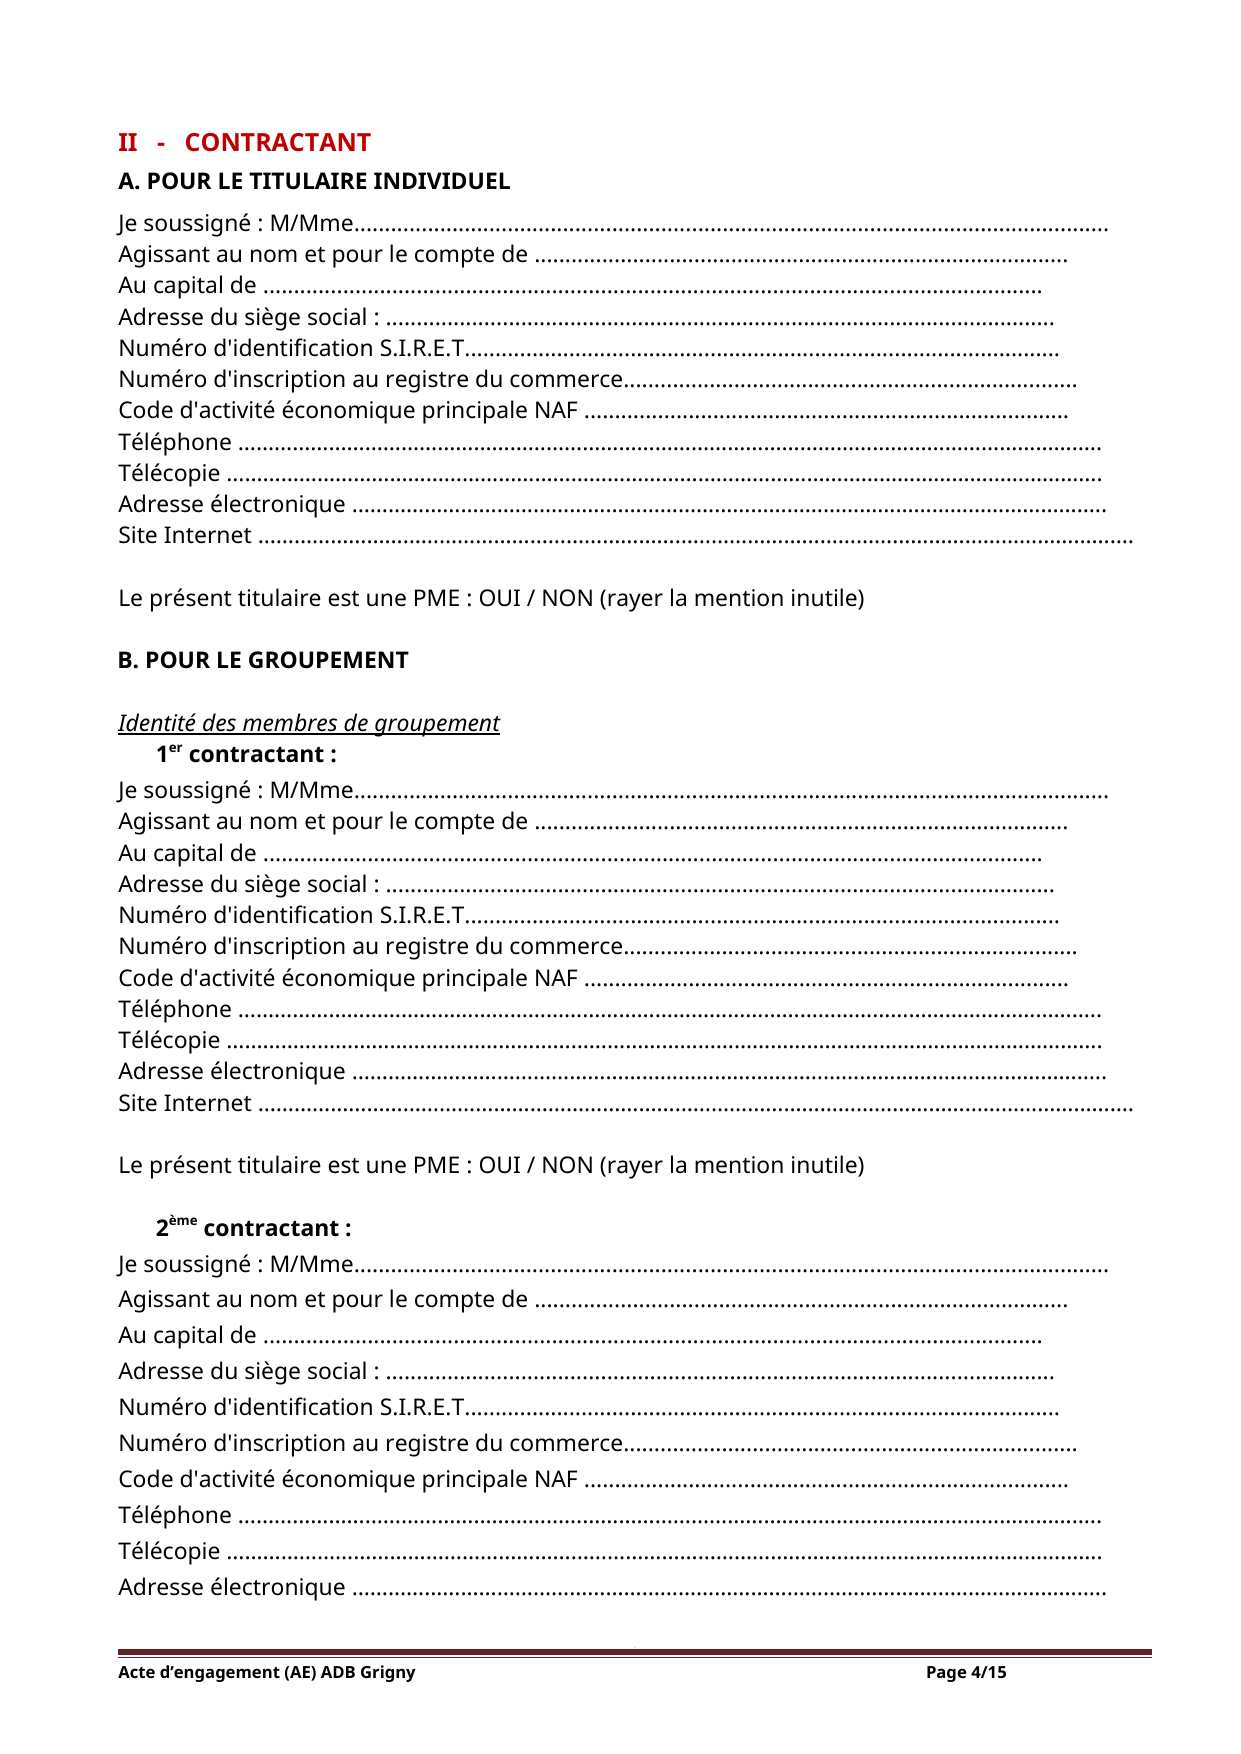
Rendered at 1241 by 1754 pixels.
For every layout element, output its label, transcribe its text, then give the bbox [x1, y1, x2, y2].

list Identité des membres de groupement [118, 707, 1152, 738]
text Site Internet ………………………………………………………………………………………………………………………………. [118, 1087, 1211, 1118]
text Numéro d'inscription au registre du commerce.......................................................................... [118, 930, 1211, 962]
text Téléphone …………………………………………………………………………………………………………………………….. [118, 1499, 1211, 1530]
text Télécopie ………………………………………………………………………………………………………………………………. [118, 457, 1211, 488]
text Code d'activité économique principale NAF ............................................................................... [118, 394, 1211, 426]
text Agissant au nom et pour le compte de ....................................................................................... [118, 238, 1211, 269]
text A. POUR LE TITULAIRE INDIVIDUEL [118, 165, 1152, 196]
text Adresse du siège social : ............................................................................................................. [118, 1355, 1211, 1387]
text Code d'activité économique principale NAF ............................................................................... [118, 1463, 1211, 1494]
text Code d'activité économique principale NAF ............................................................................... [118, 962, 1211, 993]
text Je soussigné : M/Mme........................................................................................................................... [118, 1247, 1211, 1279]
text Adresse électronique …………………………………………………………………………………………………………….. [118, 1055, 1211, 1087]
list B. POUR LE GROUPEMENT [117, 644, 1152, 676]
text Au capital de ............................................................................................................................... [118, 1319, 1211, 1351]
text Numéro d'inscription au registre du commerce.......................................................................... [118, 1427, 1211, 1458]
text Au capital de ............................................................................................................................... [118, 269, 1211, 301]
text Agissant au nom et pour le compte de ....................................................................................... [118, 805, 1211, 837]
text Numéro d'identification S.I.R.E.T................................................................................................. [118, 332, 1211, 363]
text Agissant au nom et pour le compte de ....................................................................................... [118, 1283, 1211, 1315]
text Au capital de ............................................................................................................................... [118, 837, 1211, 868]
text Numéro d'inscription au registre du commerce.......................................................................... [118, 363, 1211, 394]
text Télécopie ………………………………………………………………………………………………………………………………. [118, 1024, 1211, 1055]
text Adresse électronique …………………………………………………………………………………………………………….. [118, 1571, 1211, 1602]
text Téléphone …………………………………………………………………………………………………………………………….. [118, 426, 1211, 457]
text Numéro d'identification S.I.R.E.T................................................................................................. [118, 1391, 1211, 1422]
text Site Internet ………………………………………………………………………………………………………………………………. [118, 519, 1211, 551]
text II - CONTRACTANT [118, 124, 1152, 158]
text Je soussigné : M/Mme........................................................................................................................... [118, 207, 1211, 238]
text Je soussigné : M/Mme........................................................................................................................... [118, 774, 1211, 805]
text 1er contractant : [156, 738, 1211, 769]
text Téléphone …………………………………………………………………………………………………………………………….. [118, 993, 1211, 1024]
text Le présent titulaire est une PME : OUI / NON (rayer la mention inutile) [118, 582, 1211, 613]
text Le présent titulaire est une PME : OUI / NON (rayer la mention inutile) [118, 1149, 1211, 1180]
text Adresse du siège social : ............................................................................................................. [118, 868, 1211, 899]
text Adresse électronique …………………………………………………………………………………………………………….. [118, 488, 1211, 519]
text 2ème contractant : [156, 1212, 1211, 1243]
text Numéro d'identification S.I.R.E.T................................................................................................. [118, 899, 1211, 930]
text Adresse du siège social : ............................................................................................................. [118, 301, 1211, 332]
text Télécopie ………………………………………………………………………………………………………………………………. [118, 1535, 1211, 1566]
